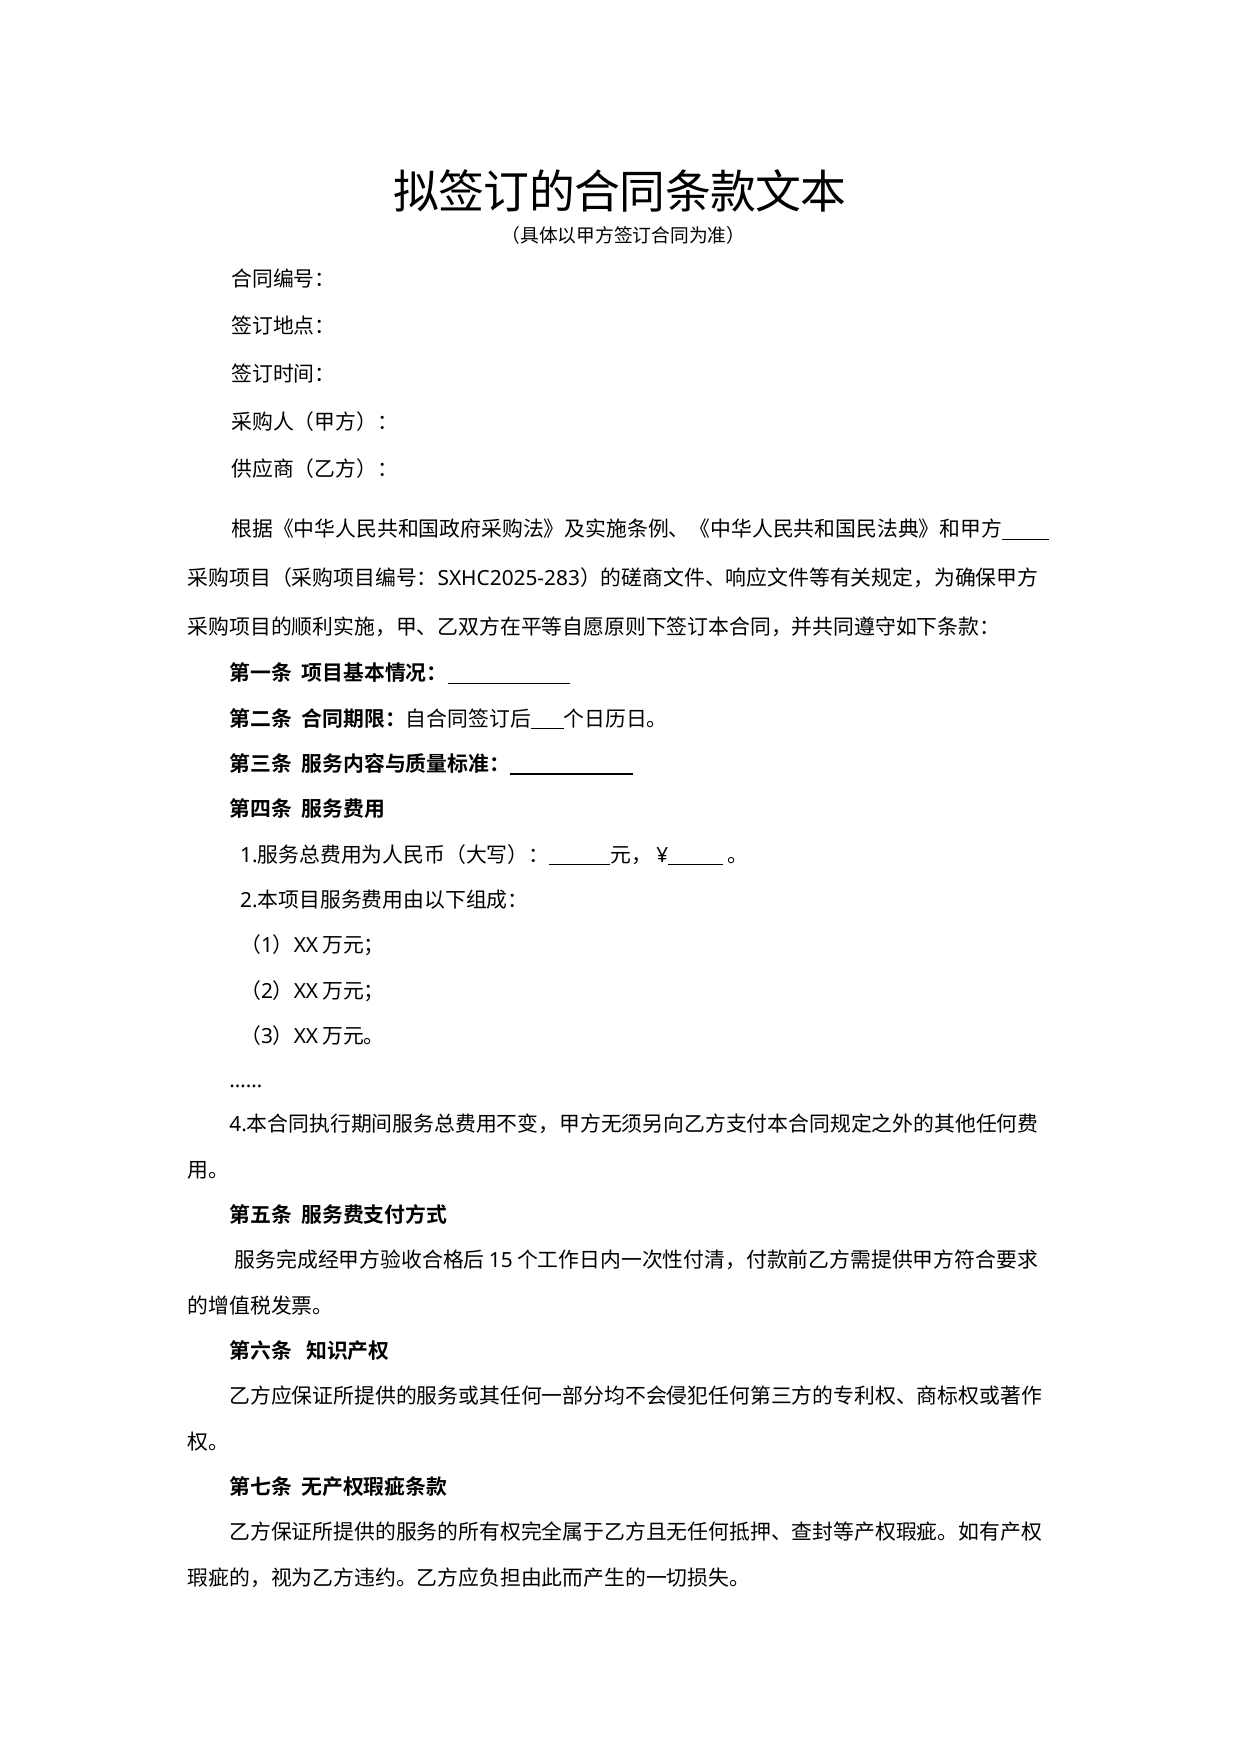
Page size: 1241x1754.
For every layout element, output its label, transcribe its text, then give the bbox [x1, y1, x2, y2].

text 1.服务总费用为人民币（大写）： 元， ¥ 。 [187, 838, 1053, 868]
text （2）XX万元； [187, 974, 1053, 1004]
text 第五条 服务费支付方式 [187, 1198, 1053, 1228]
text （具体以甲方签订合同为准） [187, 220, 1059, 247]
text 拟签订的合同条款文本 [187, 162, 1053, 220]
text 乙方保证所提供的服务的所有权完全属于乙方且无任何抵押、查封等产权瑕疵。如有产权瑕疵的，视为乙方违约。乙方应负担由此而产生的一切损失。 [187, 1516, 1053, 1591]
text 乙方应保证所提供的服务或其任何一部分均不会侵犯任何第三方的专利权、商标权或著作权。 [187, 1380, 1053, 1455]
text 2.本项目服务费用由以下组成： [187, 883, 1053, 914]
text …… [187, 1065, 1053, 1093]
text 第六条 知识产权 [187, 1334, 1053, 1364]
text 第七条 无产权瑕疵条款 [187, 1470, 1053, 1501]
text 第二条 合同期限：自合同签订后 个日历日。 [187, 702, 1053, 732]
text 采购人（甲方）： [187, 404, 1053, 436]
text 第三条 服务内容与质量标准： [187, 747, 1053, 777]
text （3）XX万元。 [187, 1019, 1053, 1050]
text 4.本合同执行期间服务总费用不变，甲方无须另向乙方支付本合同规定之外的其他任何费用。 [187, 1108, 1053, 1183]
text 服务完成经甲方验收合格后15个工作日内一次性付清，付款前乙方需提供甲方符合要求的增值税发票。 [187, 1244, 1053, 1319]
text 根据《中华人民共和国政府采购法》及实施条例、《中华人民共和国民法典》和甲方 采购项目（采购项目编号：SXHC2025-283）的磋商文件、响应文件等有关规定，为确保甲方采购项目的顺利实施，甲、乙双方在平等自愿原则下签订本合同，并共同遵守如下条款： [187, 512, 1053, 642]
text 第四条 服务费用 [187, 793, 1053, 823]
text 签订时间： [187, 356, 1053, 389]
text 供应商（乙方）： [187, 451, 1053, 484]
text 第一条 项目基本情况： [187, 657, 1053, 687]
text 签订地点： [187, 309, 1053, 341]
text 合同编号： [187, 261, 1053, 293]
text （1）XX万元； [187, 929, 1053, 959]
